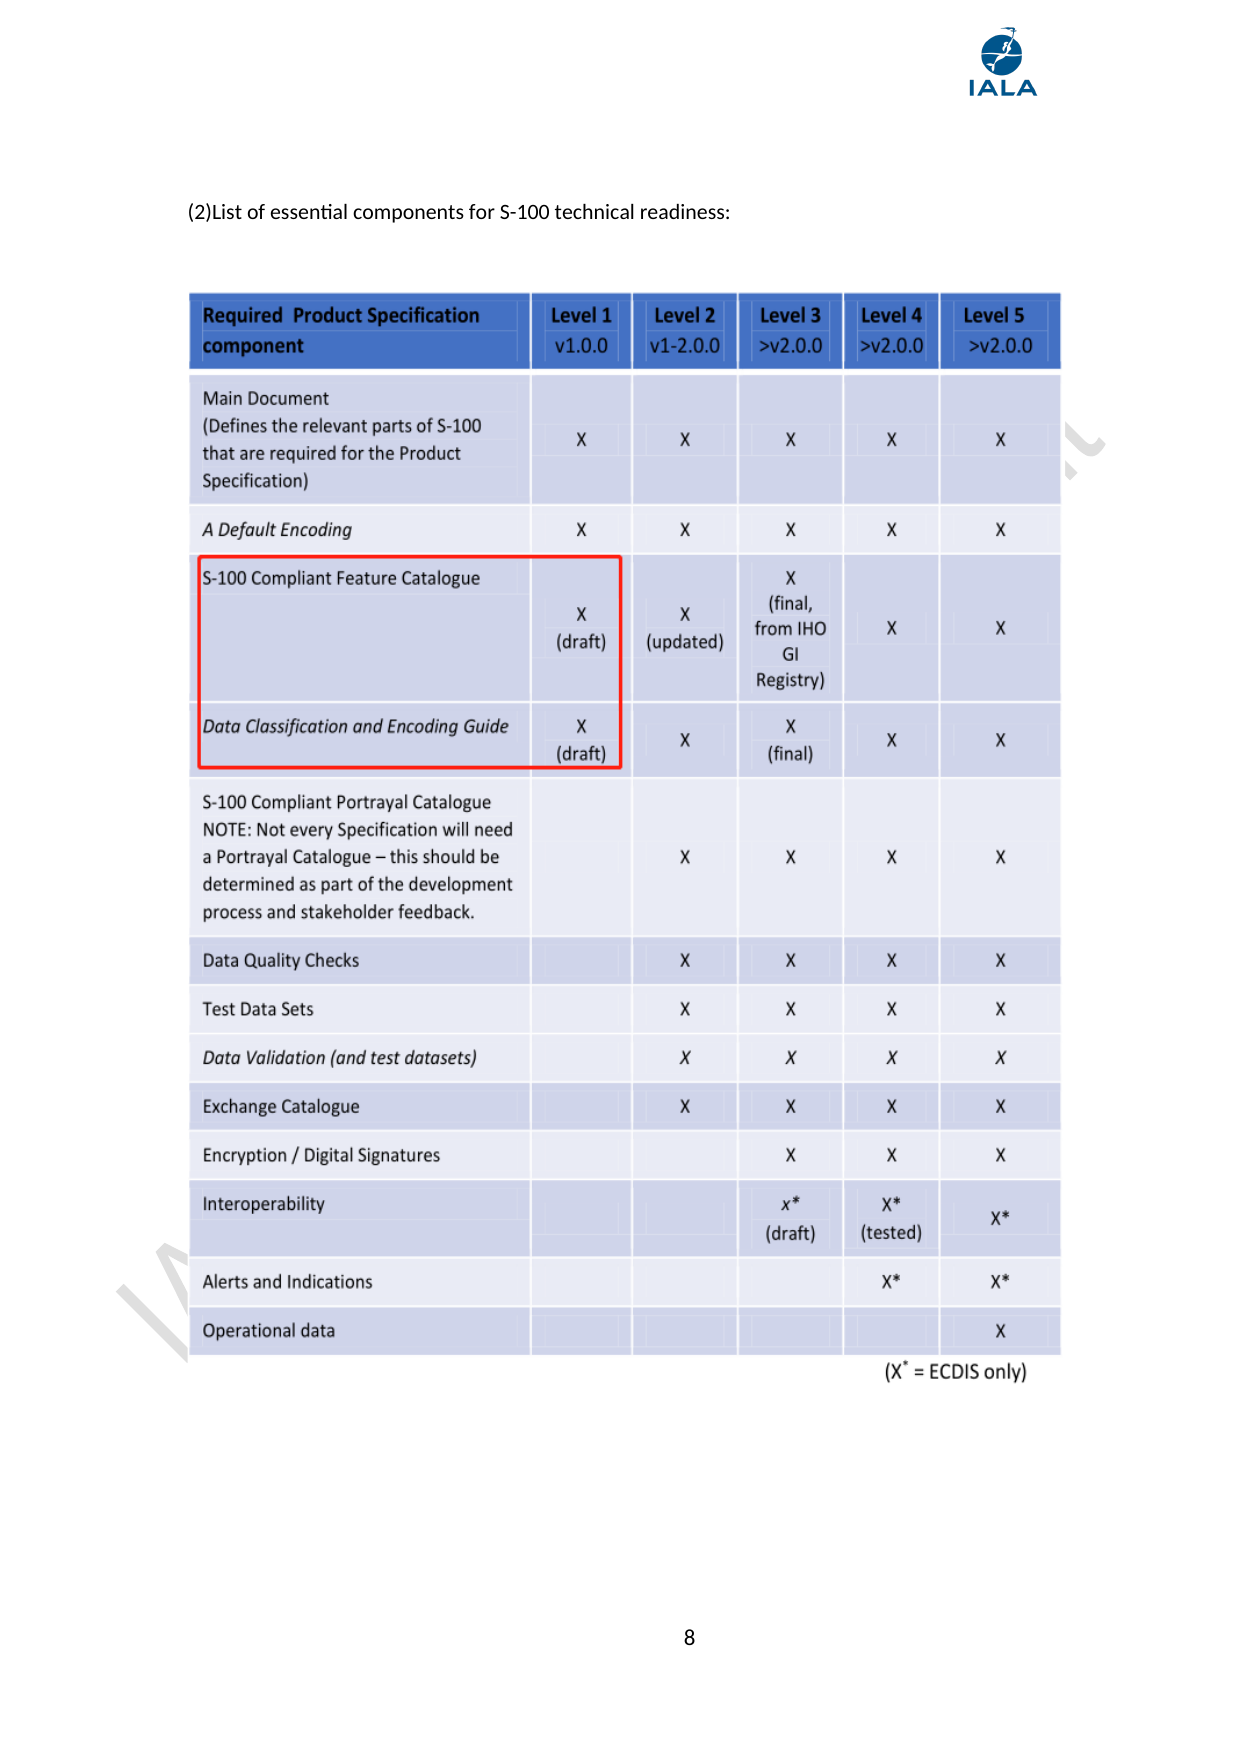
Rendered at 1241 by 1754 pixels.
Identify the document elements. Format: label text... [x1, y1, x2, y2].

picture [954, 19, 1049, 111]
text (2)List of essential components for S-100 technical readiness: [187, 195, 1053, 227]
picture [187, 290, 1066, 1385]
